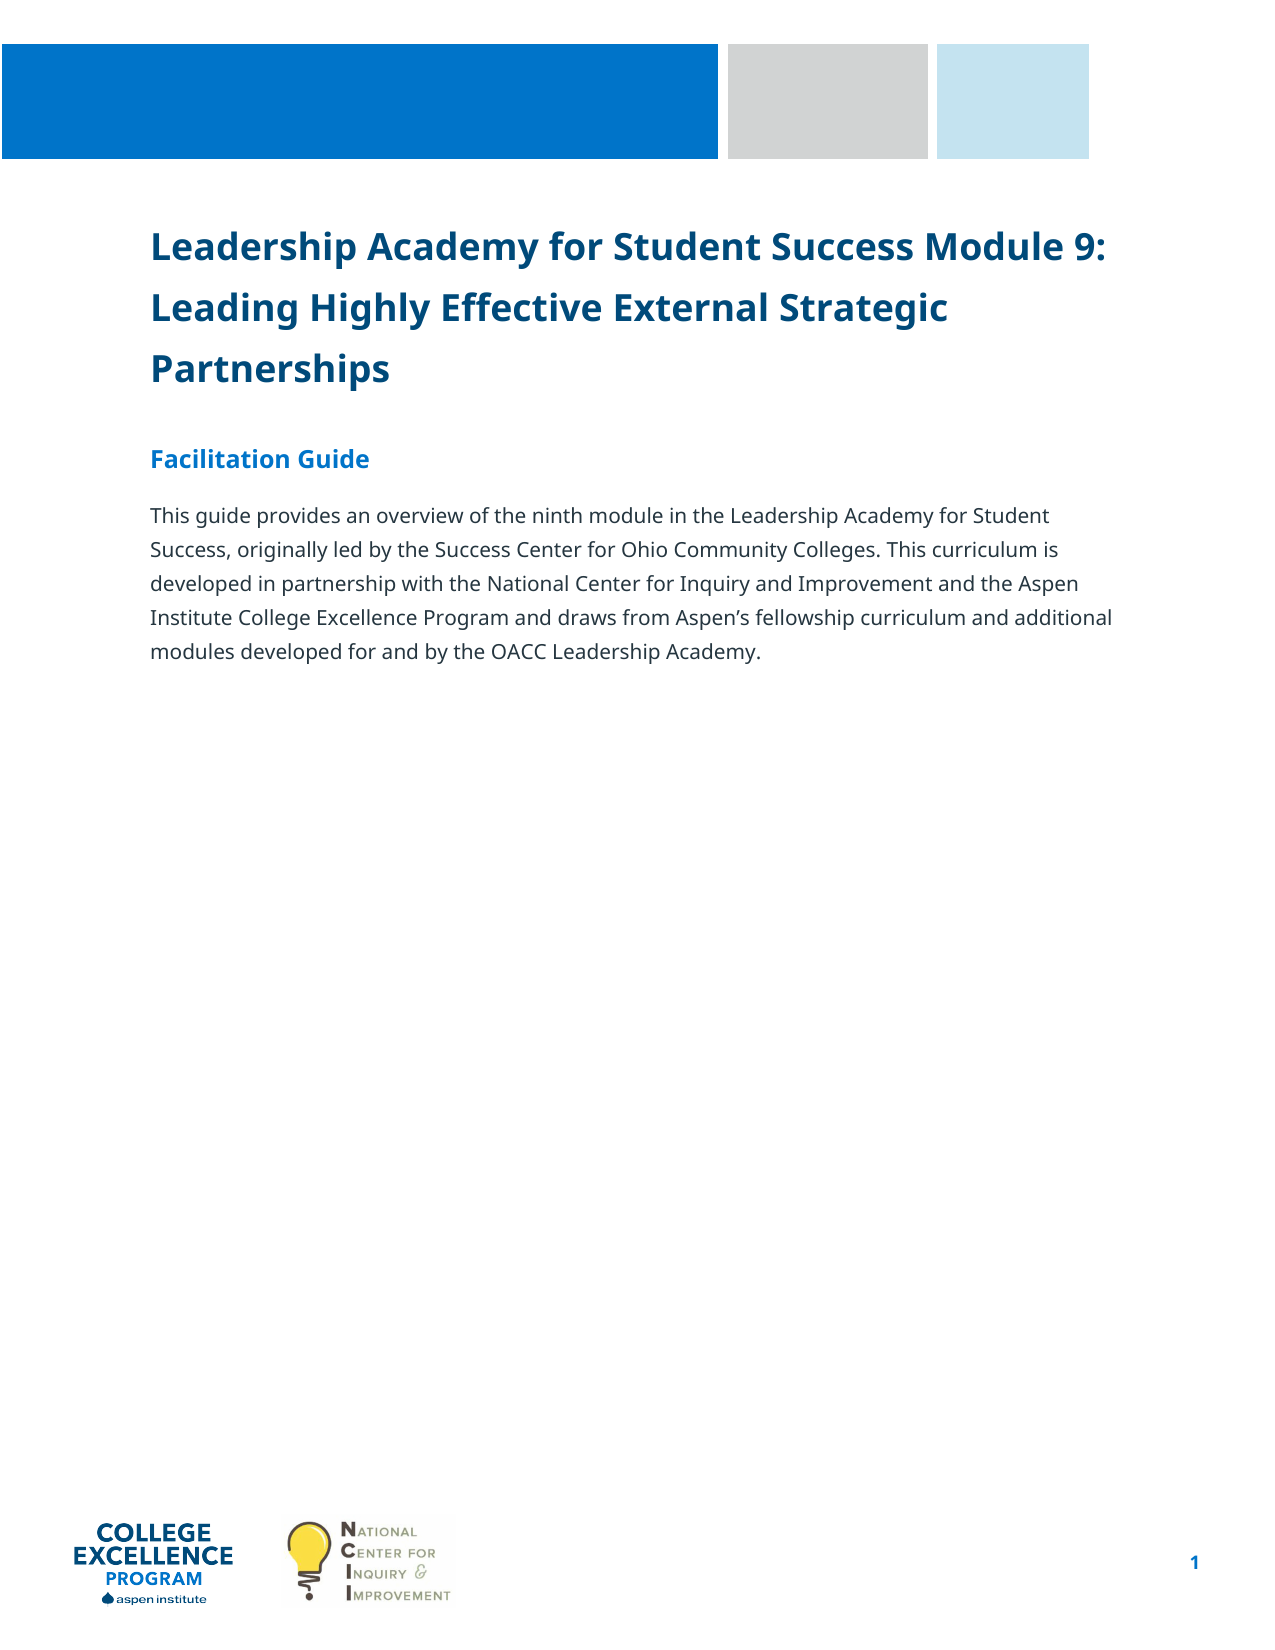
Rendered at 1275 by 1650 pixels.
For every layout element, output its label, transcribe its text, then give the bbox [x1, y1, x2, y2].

subtitle Leadership Academy for Student Success Module 9: Leading Highly Effective External Strategic Partnerships [150, 220, 1125, 393]
text This guide provides an overview of the ninth module in the Leadership Academy for Student Success, originally led by the Success Center for Ohio Community Colleges. This curriculum is developed in partnership with the National Center for Inquiry and Improvement and the Aspen Institute College Excellence Program and draws from Aspen’s fellowship curriculum and additional modules developed for and by the OACC Leadership Academy. [150, 501, 1125, 666]
picture [281, 1514, 457, 1608]
picture [74, 1523, 233, 1607]
subtitle Facilitation Guide [150, 441, 1125, 475]
